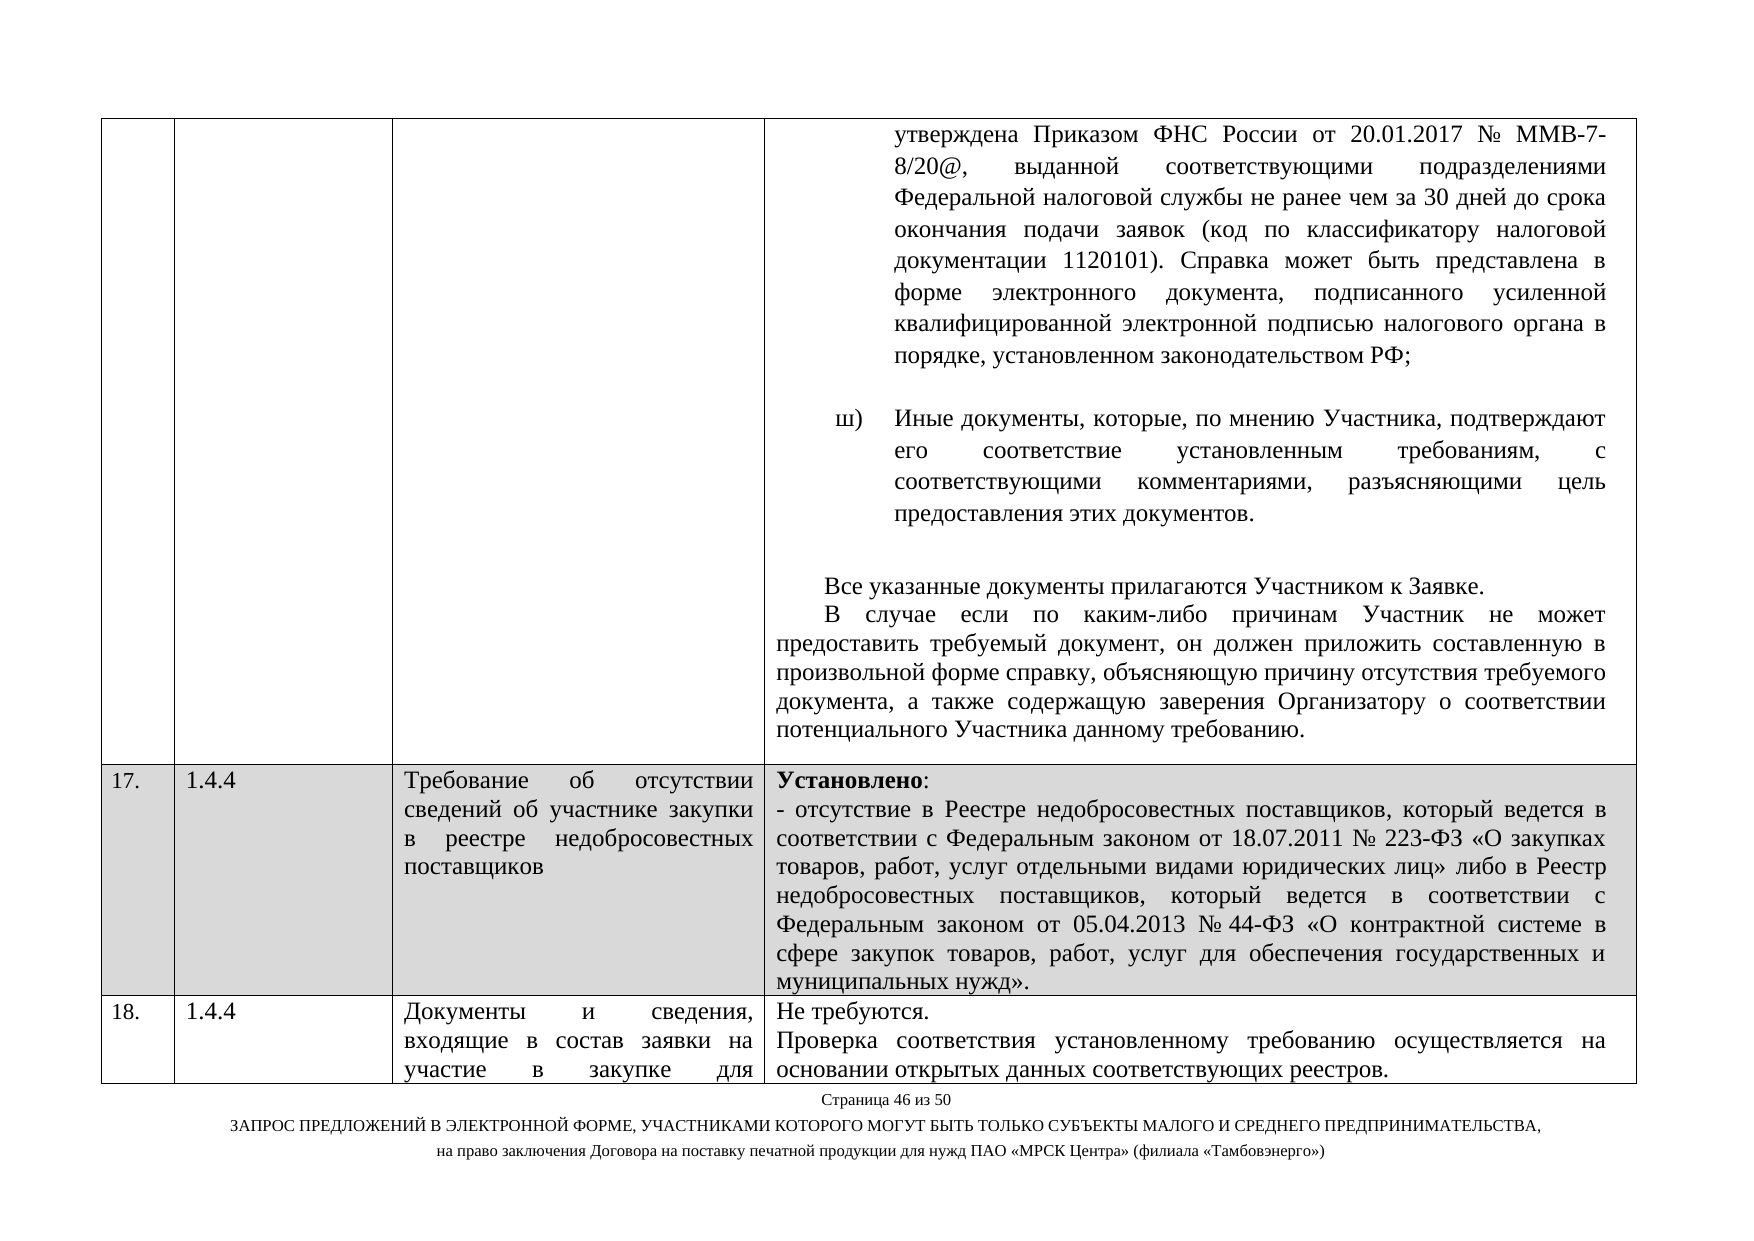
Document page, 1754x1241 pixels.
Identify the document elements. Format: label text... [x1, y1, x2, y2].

table_cell Установлено: - отсутствие в Реестре недобросовестных поставщиков, который ведется в соответствии с Федеральным законом от 18.07.2011 № 223-ФЗ «О закупках товаров, работ, услуг отдельными видами юридических лиц» либо в Реестр недобросовестных поставщиков, который ведется в соответствии с Федеральным законом от 05.04.2013 № 44-ФЗ «О контрактной системе в сфере закупок товаров, работ, услуг для обеспечения государственных и муниципальных нужд». [765, 765, 1636, 995]
table_cell Требование об отсутствии сведений об участнике закупки в реестре недобросовестных поставщиков [393, 765, 764, 995]
table_cell [102, 119, 174, 764]
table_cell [393, 996, 764, 1082]
table_cell [102, 765, 174, 995]
table_cell [102, 996, 174, 1082]
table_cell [175, 119, 392, 764]
table_cell 1.4.4 [175, 996, 392, 1082]
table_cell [765, 996, 1636, 1082]
table_cell 1.4.4 [175, 765, 392, 995]
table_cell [393, 119, 764, 764]
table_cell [765, 119, 1636, 764]
